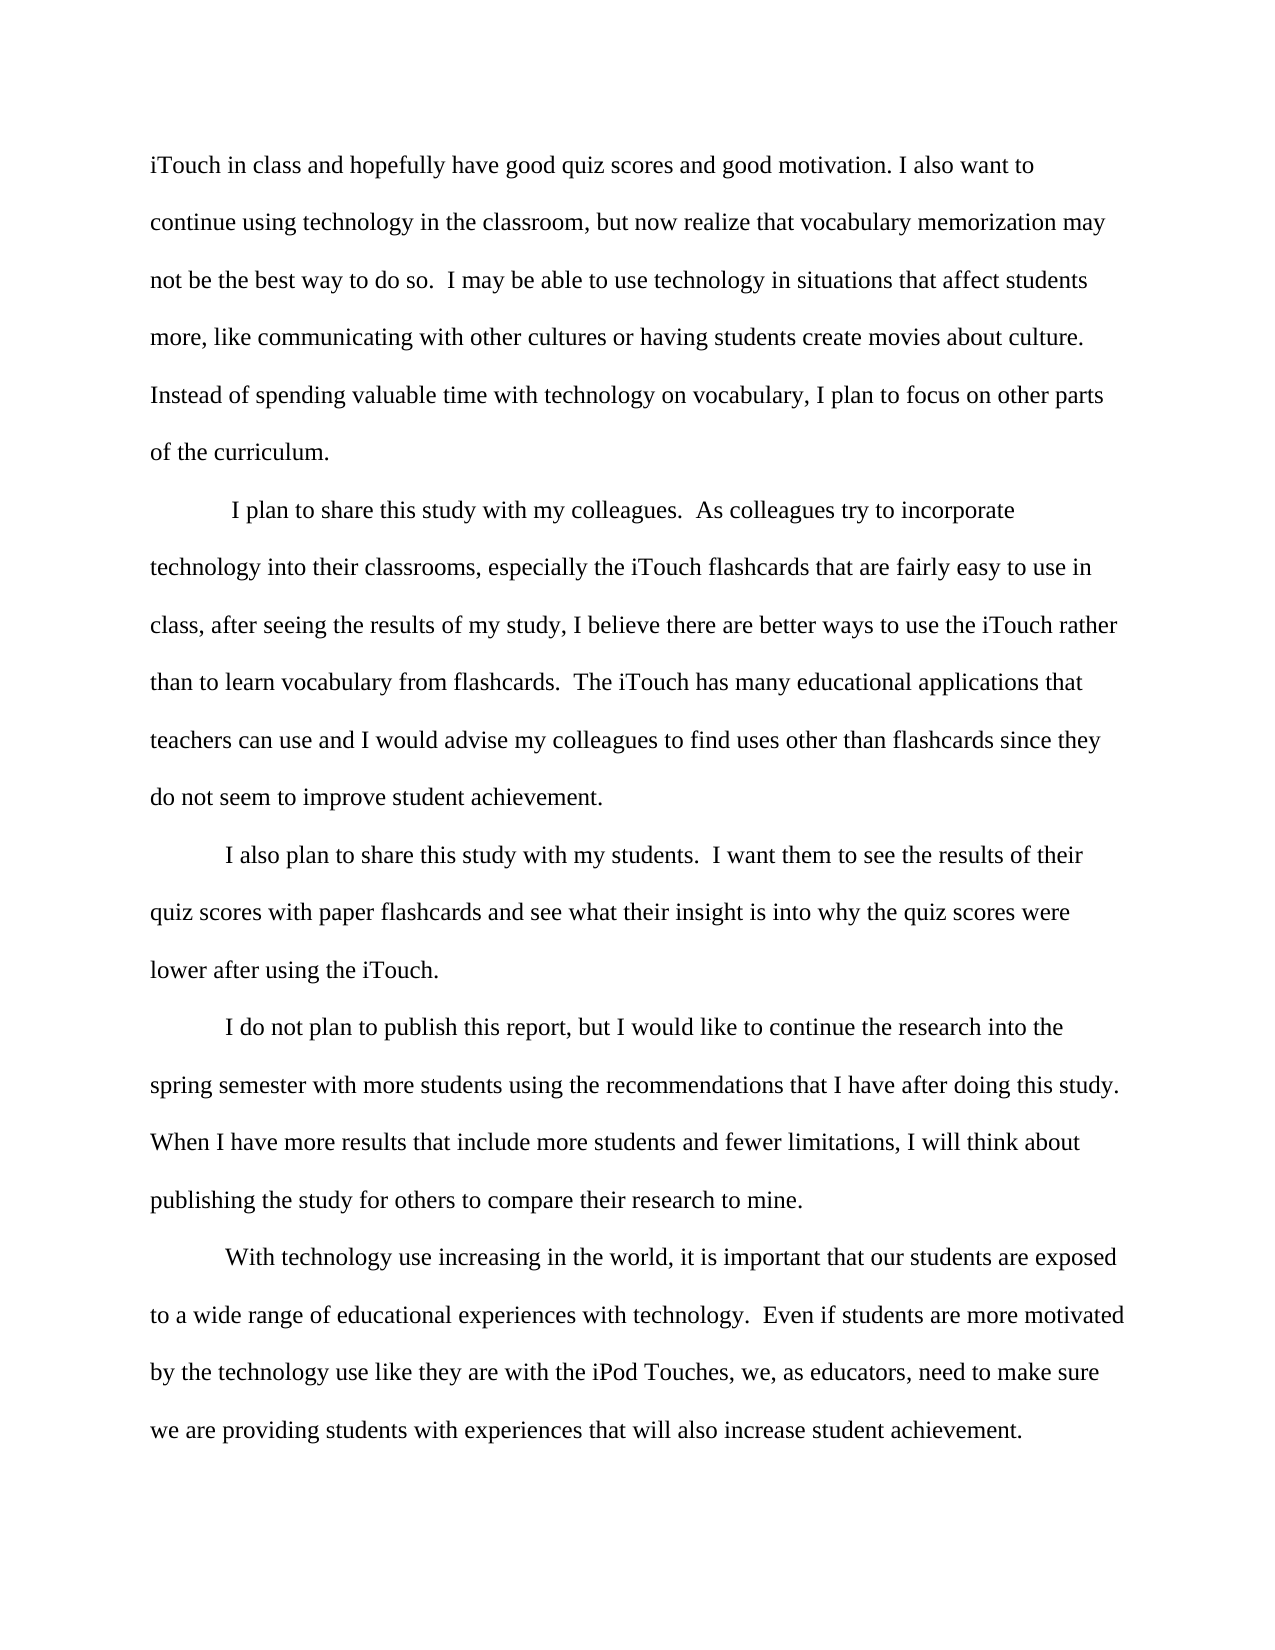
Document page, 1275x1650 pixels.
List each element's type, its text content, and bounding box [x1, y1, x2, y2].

text I plan to share this study with my colleagues. As colleagues try to incorporate technology into their classrooms, especially the iTouch flashcards that are fairly easy to use in class, after seeing the results of my study, I believe there are better ways to use the iTouch rather than to learn vocabulary from flashcards. The iTouch has many educational applications that teachers can use and I would advise my colleagues to find uses other than flashcards since they do not seem to improve student achievement. [150, 495, 1125, 811]
text With technology use increasing in the world, it is important that our students are exposed to a wide range of educational experiences with technology. Even if students are more motivated by the technology use like they are with the iPod Touches, we, as educators, need to make sure we are providing students with experiences that will also increase student achievement. [150, 1242, 1125, 1444]
text I do not plan to publish this report, but I would like to continue the research into the spring semester with more students using the recommendations that I have after doing this study. When I have more results that include more students and fewer limitations, I will think about publishing the study for others to compare their research to mine. [150, 1012, 1125, 1214]
text I also plan to share this study with my students. I want them to see the results of their quiz scores with paper flashcards and see what their insight is into why the quiz scores were lower after using the iTouch. [150, 840, 1125, 984]
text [150, 150, 1125, 466]
